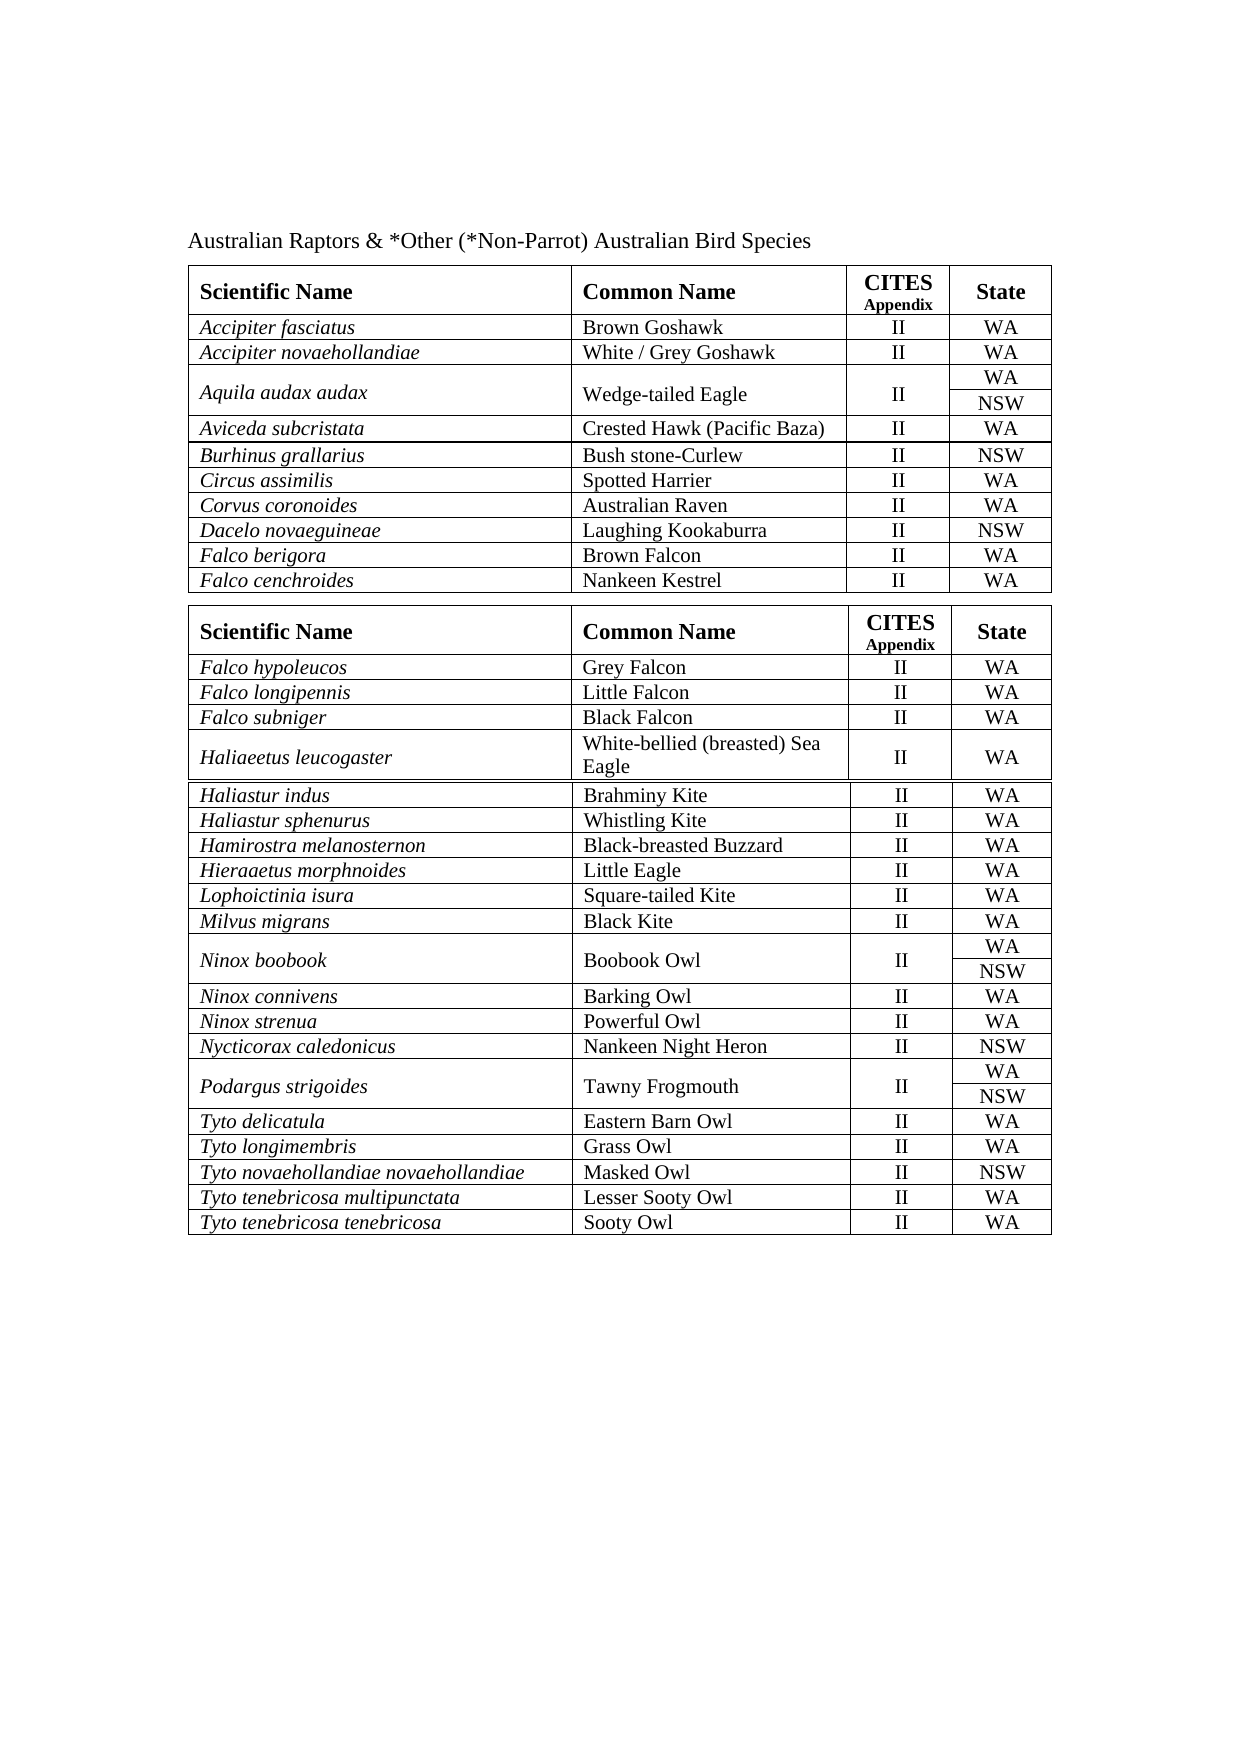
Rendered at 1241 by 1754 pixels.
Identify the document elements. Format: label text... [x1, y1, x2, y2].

table_cell NSW [953, 1034, 1051, 1058]
table_cell Australian Raven [572, 493, 846, 517]
table_cell White-bellied (breasted) Sea Eagle [572, 730, 848, 778]
table_cell II [847, 568, 949, 592]
table_cell II [851, 984, 952, 1008]
table_cell WA [953, 1185, 1051, 1209]
table_cell Nankeen Kestrel [572, 568, 846, 592]
table_header Common Name [572, 266, 846, 314]
table_cell NSW [950, 390, 1051, 414]
table_cell NSW [953, 959, 1051, 983]
table_header CITES Appendix [849, 606, 951, 654]
table_header CITES Appendix [847, 266, 949, 314]
table_cell Black Falcon [572, 705, 848, 729]
table_cell II [851, 858, 952, 882]
table_cell II [847, 340, 949, 364]
table_cell WA [950, 568, 1051, 592]
table_cell WA [953, 1135, 1051, 1158]
table_cell WA [952, 655, 1051, 679]
table_cell WA [953, 1009, 1051, 1033]
table_cell Burhinus grallarius [189, 443, 571, 467]
table_cell II [851, 1185, 952, 1209]
table_cell II [851, 1109, 952, 1133]
table_cell II [849, 655, 951, 679]
table_cell II [847, 518, 949, 542]
table_cell Black-breasted Buzzard [573, 833, 850, 857]
table_cell Grey Falcon [572, 655, 848, 679]
table_cell Accipiter novaehollandiae [189, 340, 571, 364]
table_header State [952, 606, 1051, 654]
table_cell NSW [950, 518, 1051, 542]
table_cell Square-tailed Kite [573, 884, 850, 907]
table_cell WA [950, 340, 1051, 364]
table_cell Aquila audax audax [189, 365, 571, 414]
table_header Brahminy Kite [573, 783, 850, 807]
table_cell NSW [953, 1084, 1051, 1108]
table_cell Haliaeetus leucogaster [189, 730, 571, 778]
table_cell Podargus strigoides [189, 1059, 572, 1108]
table_cell Lophoictinia isura [189, 884, 572, 907]
table_cell Sooty Owl [573, 1210, 850, 1234]
table_cell Corvus coronoides [189, 493, 571, 517]
table_cell II [851, 1135, 952, 1158]
table_header Scientific Name [189, 266, 571, 314]
table_cell Barking Owl [573, 984, 850, 1008]
table_cell WA [950, 468, 1051, 492]
table_header Common Name [572, 606, 848, 654]
table_cell Spotted Harrier [572, 468, 846, 492]
table_cell Tyto delicatula [189, 1109, 572, 1133]
table_cell Falco hypoleucos [189, 655, 571, 679]
table_cell WA [952, 680, 1051, 704]
table_cell Eastern Barn Owl [573, 1109, 850, 1133]
table_cell Tyto tenebricosa multipunctata [189, 1185, 572, 1209]
table_cell Bush stone-Curlew [572, 443, 846, 467]
table_cell Nycticorax caledonicus [189, 1034, 572, 1058]
table_cell WA [953, 884, 1051, 907]
table_cell WA [953, 909, 1051, 933]
table_cell II [847, 493, 949, 517]
table_cell Ninox boobook [189, 934, 572, 983]
table_cell WA [953, 833, 1051, 857]
table_cell WA [950, 493, 1051, 517]
table_cell Ninox strenua [189, 1009, 572, 1033]
table_cell Falco cenchroides [189, 568, 571, 592]
table_cell WA [950, 315, 1051, 339]
table_cell II [847, 315, 949, 339]
table_cell Boobook Owl [573, 934, 850, 983]
table_cell Nankeen Night Heron [573, 1034, 850, 1058]
table_cell WA [953, 984, 1051, 1008]
table_cell WA [953, 934, 1051, 958]
table_cell Crested Hawk (Pacific Baza) [572, 416, 846, 441]
table_cell NSW [953, 1160, 1051, 1184]
table_cell Falco berigora [189, 543, 571, 567]
table_cell II [851, 909, 952, 933]
table_cell II [847, 416, 949, 441]
table_cell II [847, 365, 949, 414]
table_cell Wedge-tailed Eagle [572, 365, 846, 414]
table_cell II [851, 934, 952, 983]
table_cell WA [953, 1109, 1051, 1133]
table_header Scientific Name [189, 606, 571, 654]
table_cell Powerful Owl [573, 1009, 850, 1033]
table_cell Dacelo novaeguineae [189, 518, 571, 542]
table_cell II [847, 543, 949, 567]
table_cell Brown Goshawk [572, 315, 846, 339]
table_cell WA [950, 543, 1051, 567]
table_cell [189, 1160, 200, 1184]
table_cell II [847, 443, 949, 467]
table_cell Falco longipennis [189, 680, 571, 704]
table_cell II [851, 1059, 952, 1108]
table_header WA [953, 783, 1051, 807]
table_cell Black Kite [573, 909, 850, 933]
table_cell WA [953, 1059, 1051, 1083]
table_cell II [851, 833, 952, 857]
table_cell II [851, 808, 952, 832]
table_cell Accipiter fasciatus [189, 315, 571, 339]
table_header Haliastur indus [189, 783, 572, 807]
table_cell II [849, 705, 951, 729]
table_cell Masked Owl [573, 1160, 850, 1184]
table_cell Whistling Kite [573, 808, 850, 832]
table_cell WA [950, 416, 1051, 441]
table_cell II [847, 468, 949, 492]
text Australian Raptors & *Other (*Non-Parrot) Australian Bird Species [187, 227, 1053, 253]
table_cell Circus assimilis [189, 468, 571, 492]
table_cell II [849, 680, 951, 704]
table_cell Tyto tenebricosa tenebricosa [189, 1210, 572, 1234]
table_cell Little Eagle [573, 858, 850, 882]
table_cell WA [952, 730, 1051, 778]
table_header State [950, 266, 1051, 314]
table_cell Haliastur sphenurus [189, 808, 572, 832]
table_cell II [851, 1009, 952, 1033]
table_cell II [851, 884, 952, 907]
table_cell Falco subniger [189, 705, 571, 729]
table_cell WA [953, 808, 1051, 832]
table_cell II [851, 1210, 952, 1234]
table_cell White / Grey Goshawk [572, 340, 846, 364]
table_cell NSW [950, 443, 1051, 467]
table_cell Tyto longimembris [189, 1135, 572, 1158]
table_cell Grass Owl [573, 1135, 850, 1158]
table_header II [851, 783, 952, 807]
table_cell Hamirostra melanosternon [189, 833, 572, 857]
table_cell Little Falcon [572, 680, 848, 704]
table_cell Lesser Sooty Owl [573, 1185, 850, 1209]
table_cell WA [952, 705, 1051, 729]
table_cell Aviceda subcristata [189, 416, 571, 441]
table_cell WA [953, 1210, 1051, 1234]
table_cell Hieraaetus morphnoides [189, 858, 572, 882]
table_cell II [851, 1034, 952, 1058]
table_cell WA [953, 858, 1051, 882]
table_cell Laughing Kookaburra [572, 518, 846, 542]
table_cell II [849, 730, 951, 778]
table_cell WA [950, 365, 1051, 389]
table_cell II [851, 1160, 952, 1184]
table_cell Tawny Frogmouth [573, 1059, 850, 1108]
table_cell Ninox connivens [189, 984, 572, 1008]
table_cell Milvus migrans [189, 909, 572, 933]
table_cell Brown Falcon [572, 543, 846, 567]
